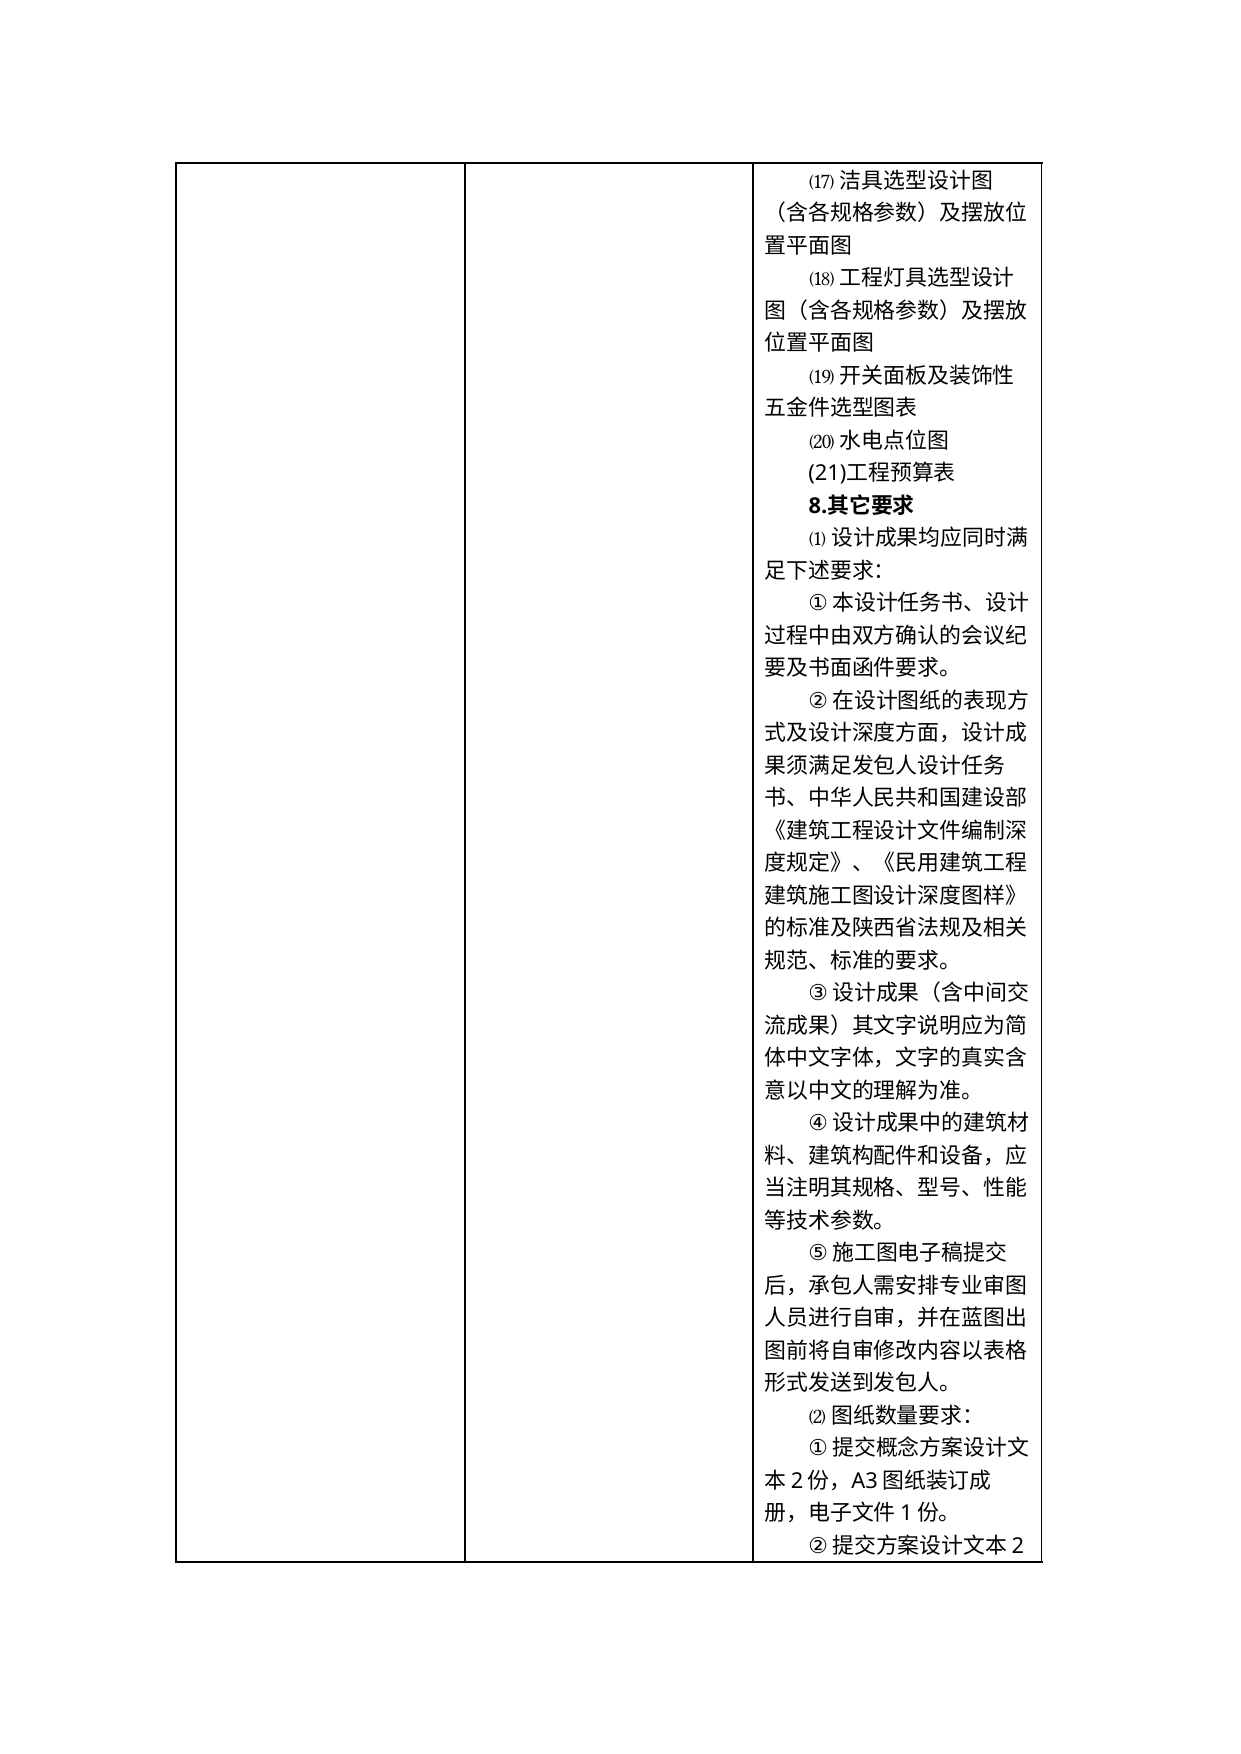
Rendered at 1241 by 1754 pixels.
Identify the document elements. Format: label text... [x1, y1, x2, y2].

table_cell [466, 164, 752, 1561]
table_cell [754, 164, 1041, 1561]
table_cell 1 [177, 164, 464, 1561]
